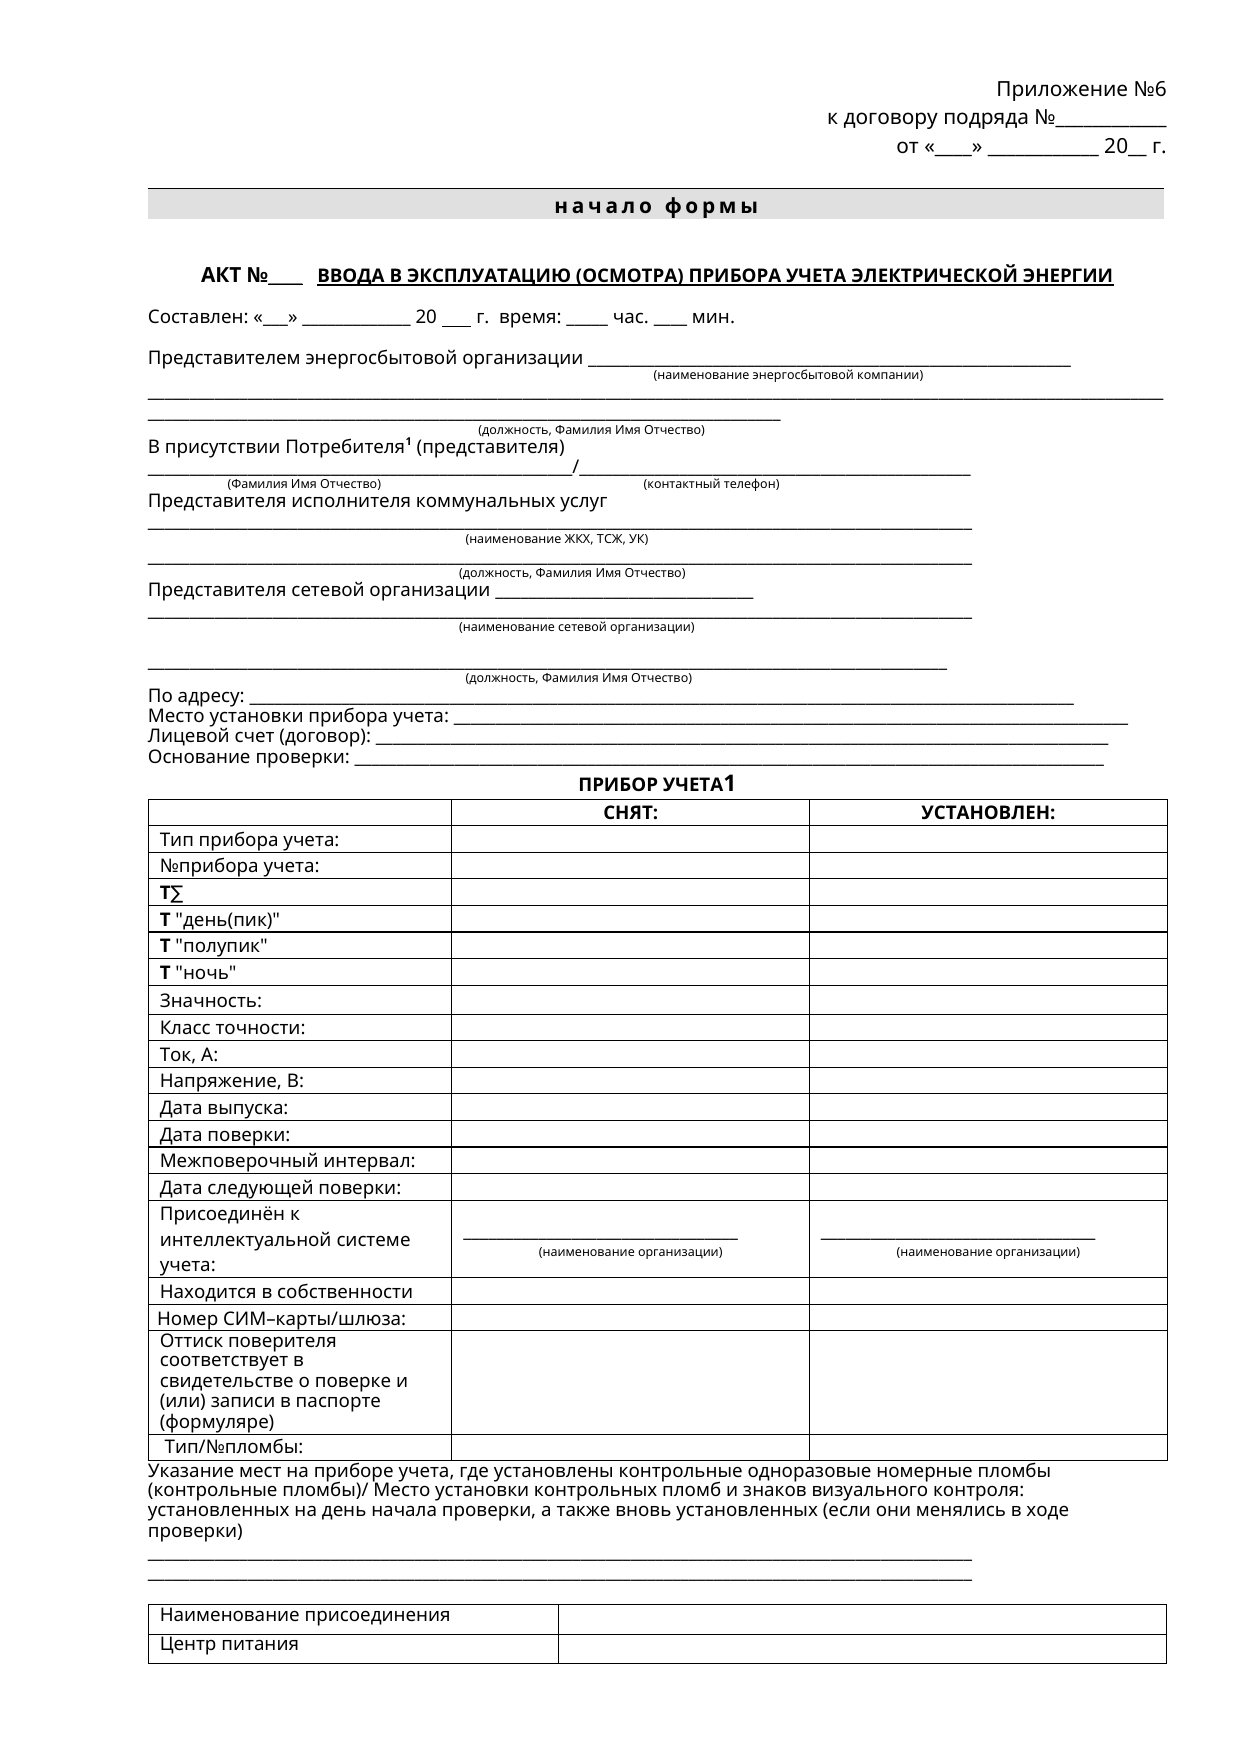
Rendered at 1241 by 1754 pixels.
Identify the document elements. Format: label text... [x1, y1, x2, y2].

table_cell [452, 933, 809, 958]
text (наименование энергосбытовой компании) ______________________________________________________________________________________________________________________________________________________________________________________________________ [148, 369, 1167, 423]
text (должность, Фамилия Имя Отчество) [148, 423, 1167, 437]
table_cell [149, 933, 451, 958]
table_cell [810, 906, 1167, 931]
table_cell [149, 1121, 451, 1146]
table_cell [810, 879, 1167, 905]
text Составлен: «___» _____________ 20 г. время: _____ час. ____ мин. [148, 308, 1167, 328]
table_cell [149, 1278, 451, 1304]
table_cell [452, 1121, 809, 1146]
text ___________________________________________________________________________________________________ [148, 546, 1167, 566]
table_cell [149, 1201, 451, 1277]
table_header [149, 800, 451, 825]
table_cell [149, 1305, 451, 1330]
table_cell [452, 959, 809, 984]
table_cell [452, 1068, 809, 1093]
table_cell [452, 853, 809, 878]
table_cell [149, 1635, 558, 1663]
text ___________________________________________________________________________________________________ [148, 601, 1167, 621]
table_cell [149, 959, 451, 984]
text (должность, Фамилия Имя Отчество) [148, 672, 1167, 686]
text ___________________________________________________________________________________________________ ___________________________________________________________________________________________________ [148, 1543, 1167, 1583]
text (Фамилия Имя Отчество) (контактный телефон) [148, 478, 1167, 492]
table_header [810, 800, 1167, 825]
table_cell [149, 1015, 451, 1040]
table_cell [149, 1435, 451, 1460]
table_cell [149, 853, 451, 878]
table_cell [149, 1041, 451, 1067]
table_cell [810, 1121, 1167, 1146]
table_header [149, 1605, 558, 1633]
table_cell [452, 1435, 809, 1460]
text Указание мест на приборе учета, где установлены контрольные одноразовые номерные пломбы (контрольные пломбы)/ Место установки контрольных пломб и знаков визуального контроля: установленных на день начала проверки, а также вновь установленных (если они менялись в ходе проверки) [148, 1461, 1167, 1543]
text начало формы [148, 189, 1164, 219]
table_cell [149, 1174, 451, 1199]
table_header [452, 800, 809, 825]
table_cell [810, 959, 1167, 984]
text Место установки прибора учета: _________________________________________________________________________________ [148, 706, 1167, 727]
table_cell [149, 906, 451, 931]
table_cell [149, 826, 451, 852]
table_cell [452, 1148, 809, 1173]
text Основание проверки: __________________________________________________________________________________________ [148, 747, 1167, 767]
text ___________________________________________________/_______________________________________________ [148, 457, 1167, 478]
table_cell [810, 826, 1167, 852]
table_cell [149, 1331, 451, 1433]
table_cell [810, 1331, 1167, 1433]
text Представителем энергосбытовой организации __________________________________________________________ [148, 348, 1167, 369]
text По адресу: ___________________________________________________________________________________________________ [148, 686, 1167, 706]
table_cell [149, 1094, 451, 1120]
text (наименование сетевой организации) [148, 621, 1167, 634]
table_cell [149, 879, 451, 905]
text ПРИБОР УЧЕТА1 [148, 767, 1167, 799]
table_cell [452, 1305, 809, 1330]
text (наименование ЖКХ, ТСЖ, УК) [148, 532, 1167, 546]
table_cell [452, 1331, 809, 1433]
text АКТ №_____ ввода в эксплуатацию (Осмотра) прибора учета электрической энергии [148, 264, 1167, 287]
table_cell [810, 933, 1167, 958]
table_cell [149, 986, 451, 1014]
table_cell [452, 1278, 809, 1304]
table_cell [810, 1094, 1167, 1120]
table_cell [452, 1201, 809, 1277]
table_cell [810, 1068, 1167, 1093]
subtitle Приложение №6 [797, 74, 1167, 102]
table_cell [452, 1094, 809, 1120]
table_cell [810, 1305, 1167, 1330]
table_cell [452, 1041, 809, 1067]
text Представителя исполнителя коммунальных услуг ___________________________________________________________________________________________________ [148, 492, 1167, 532]
text ________________________________________________________________________________________________ [148, 652, 1167, 672]
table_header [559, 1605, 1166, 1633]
text В присутствии Потребителя1 (представителя) [148, 437, 1167, 457]
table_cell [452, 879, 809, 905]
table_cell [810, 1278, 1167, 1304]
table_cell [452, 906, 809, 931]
text (должность, Фамилия Имя Отчество) [148, 566, 1167, 580]
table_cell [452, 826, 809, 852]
text Лицевой счет (договор): ________________________________________________________________________________________ [148, 727, 1167, 747]
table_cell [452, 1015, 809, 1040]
text к договору подряда №____________ [783, 102, 1167, 131]
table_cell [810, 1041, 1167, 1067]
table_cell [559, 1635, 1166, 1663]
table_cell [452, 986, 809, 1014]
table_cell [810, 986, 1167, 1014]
text от «____» ____________ 20__ г. [797, 131, 1167, 159]
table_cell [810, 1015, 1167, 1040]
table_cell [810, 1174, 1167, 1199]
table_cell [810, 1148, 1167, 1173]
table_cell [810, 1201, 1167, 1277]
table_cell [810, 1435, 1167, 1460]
text Представителя сетевой организации _______________________________ [148, 580, 1167, 601]
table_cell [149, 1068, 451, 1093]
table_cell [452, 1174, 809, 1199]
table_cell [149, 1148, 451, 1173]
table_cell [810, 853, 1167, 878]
